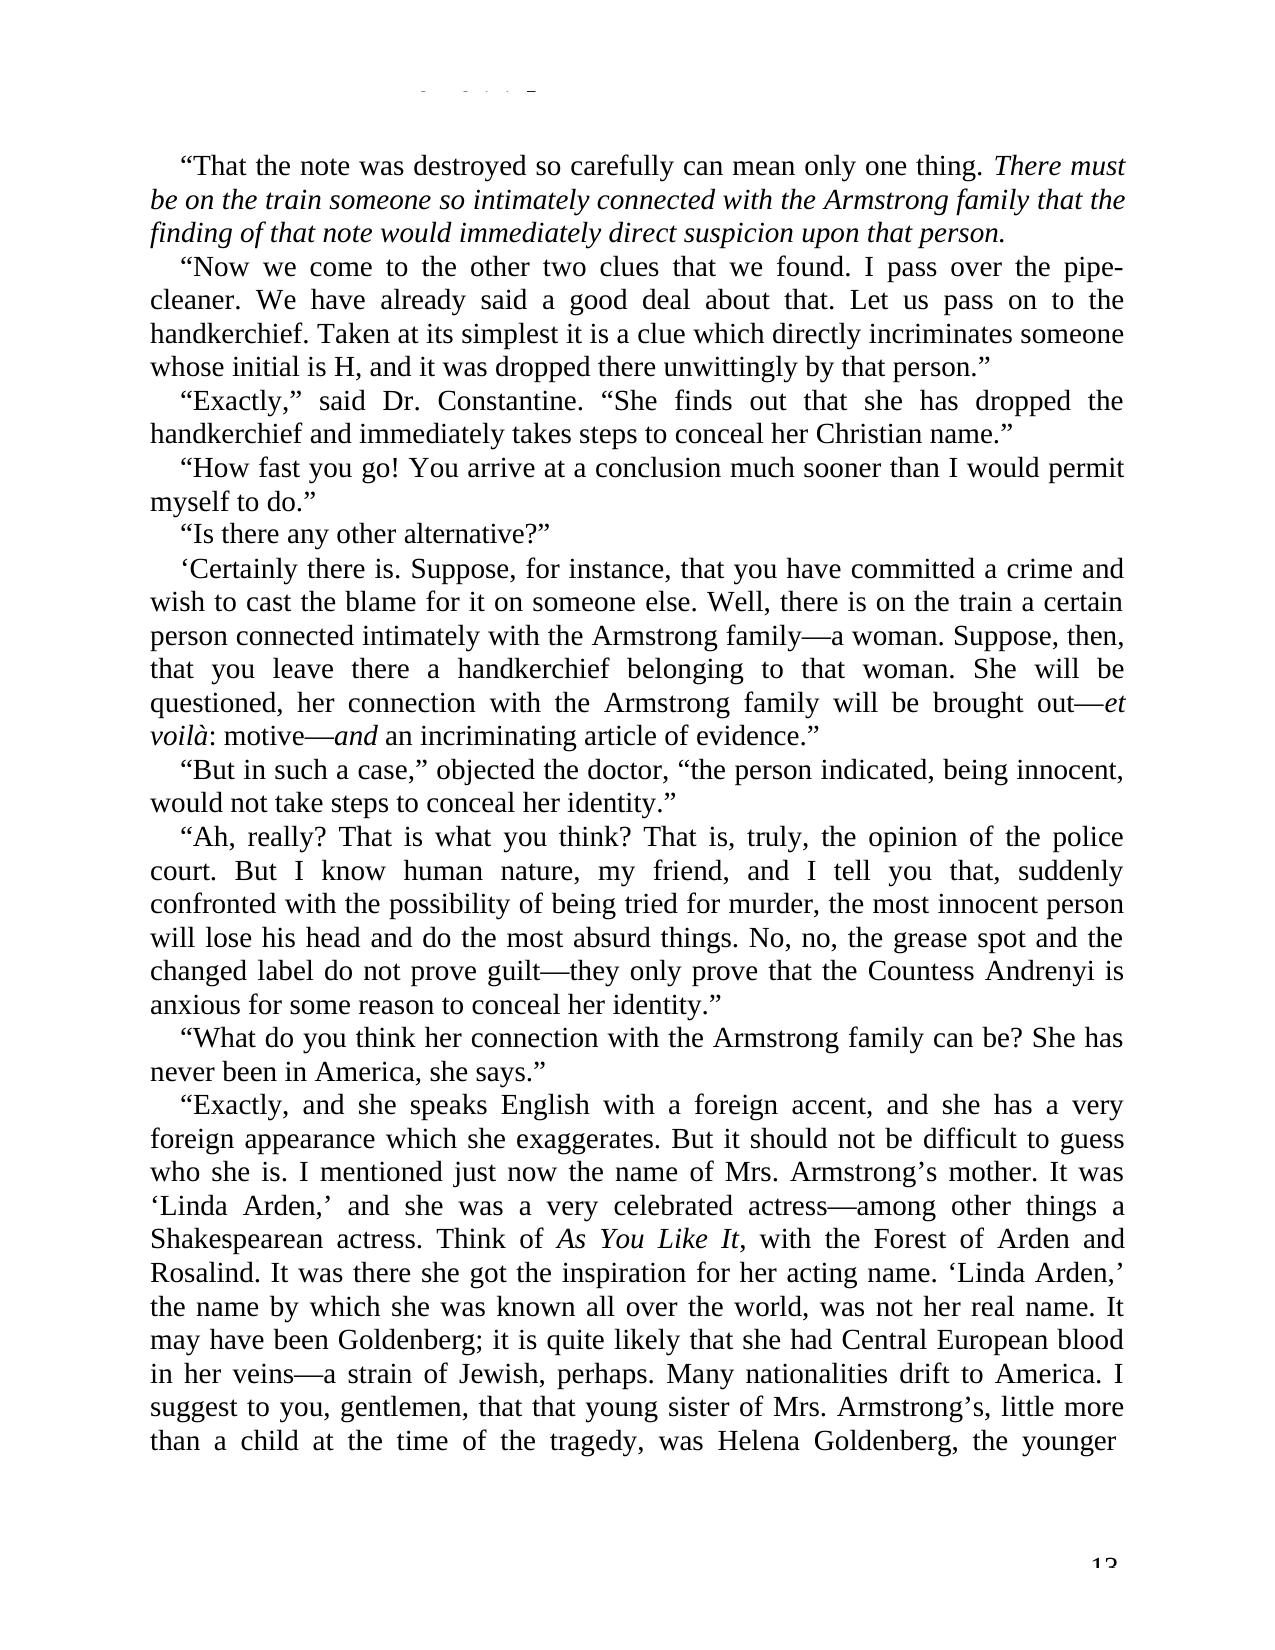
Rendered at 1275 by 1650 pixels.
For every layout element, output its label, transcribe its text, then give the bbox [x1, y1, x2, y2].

text “What do you think her connection with the Armstrong family can be? She has never been in America, she says.” [150, 1020, 1125, 1087]
text “That the note was destroyed so carefully can mean only one thing. There must be on the train someone so intimately connected with the Armstrong family that the finding of that note would immediately direct suspicion upon that person. [150, 148, 1125, 249]
text “Now we come to the other two clues that we found. I pass over the pipe- cleaner. We have already said a good deal about that. Let us pass on to the handkerchief. Taken at its simplest it is a clue which directly incriminates someone whose initial is H, and it was dropped there unwittingly by that person.” [150, 249, 1126, 383]
text “But in such a case,” objected the doctor, “the person indicated, being innocent, would not take steps to conceal her identity.” [150, 752, 1125, 819]
text ‘Certainly there is. Suppose, for instance, that you have committed a crime and wish to cast the blame for it on someone else. Well, there is on the train a certain person connected intimately with the Armstrong family—a woman. Suppose, then, that you leave there a handkerchief belonging to that woman. She will be questioned, her connection with the Armstrong family will be brought out—et voilà: motive—and an incriminating article of evidence.” [150, 551, 1125, 752]
text “Exactly,” said Dr. Constantine. “She finds out that she has dropped the handkerchief and immediately takes steps to conceal her Christian name.” [150, 383, 1125, 450]
text “Ah, really? That is what you think? That is, truly, the opinion of the police court. But I know human nature, my friend, and I tell you that, suddenly confronted with the possibility of being tried for murder, the most innocent person will lose his head and do the most absurd things. No, no, the grease spot and the changed label do not prove guilt—they only prove that the Countess Andrenyi is anxious for some reason to conceal her identity.” [150, 819, 1125, 1020]
text “How fast you go! You arrive at a conclusion much sooner than I would permit myself to do.” [150, 450, 1125, 517]
text “Exactly, and she speaks English with a foreign accent, and she has a very foreign appearance which she exaggerates. But it should not be difficult to guess who she is. I mentioned just now the name of Mrs. Armstrong’s mother. It was ‘Linda Arden,’ and she was a very celebrated actress—among other things a Shakespearean actress. Think of As You Like It, with the Forest of Arden and Rosalind. It was there she got the inspiration for her acting name. ‘Linda Arden,’ the name by which she was known all over the world, was not her real name. It may have been Goldenberg; it is quite likely that she had Central European blood in her veins—a strain of Jewish, perhaps. Many nationalities drift to America. I suggest to you, gentlemen, that that young sister of Mrs. Armstrong’s, little more than a child at the time of the tragedy, was Helena Goldenberg, the younger [150, 1087, 1126, 1456]
text “Is there any other alternative?” [180, 517, 1137, 551]
